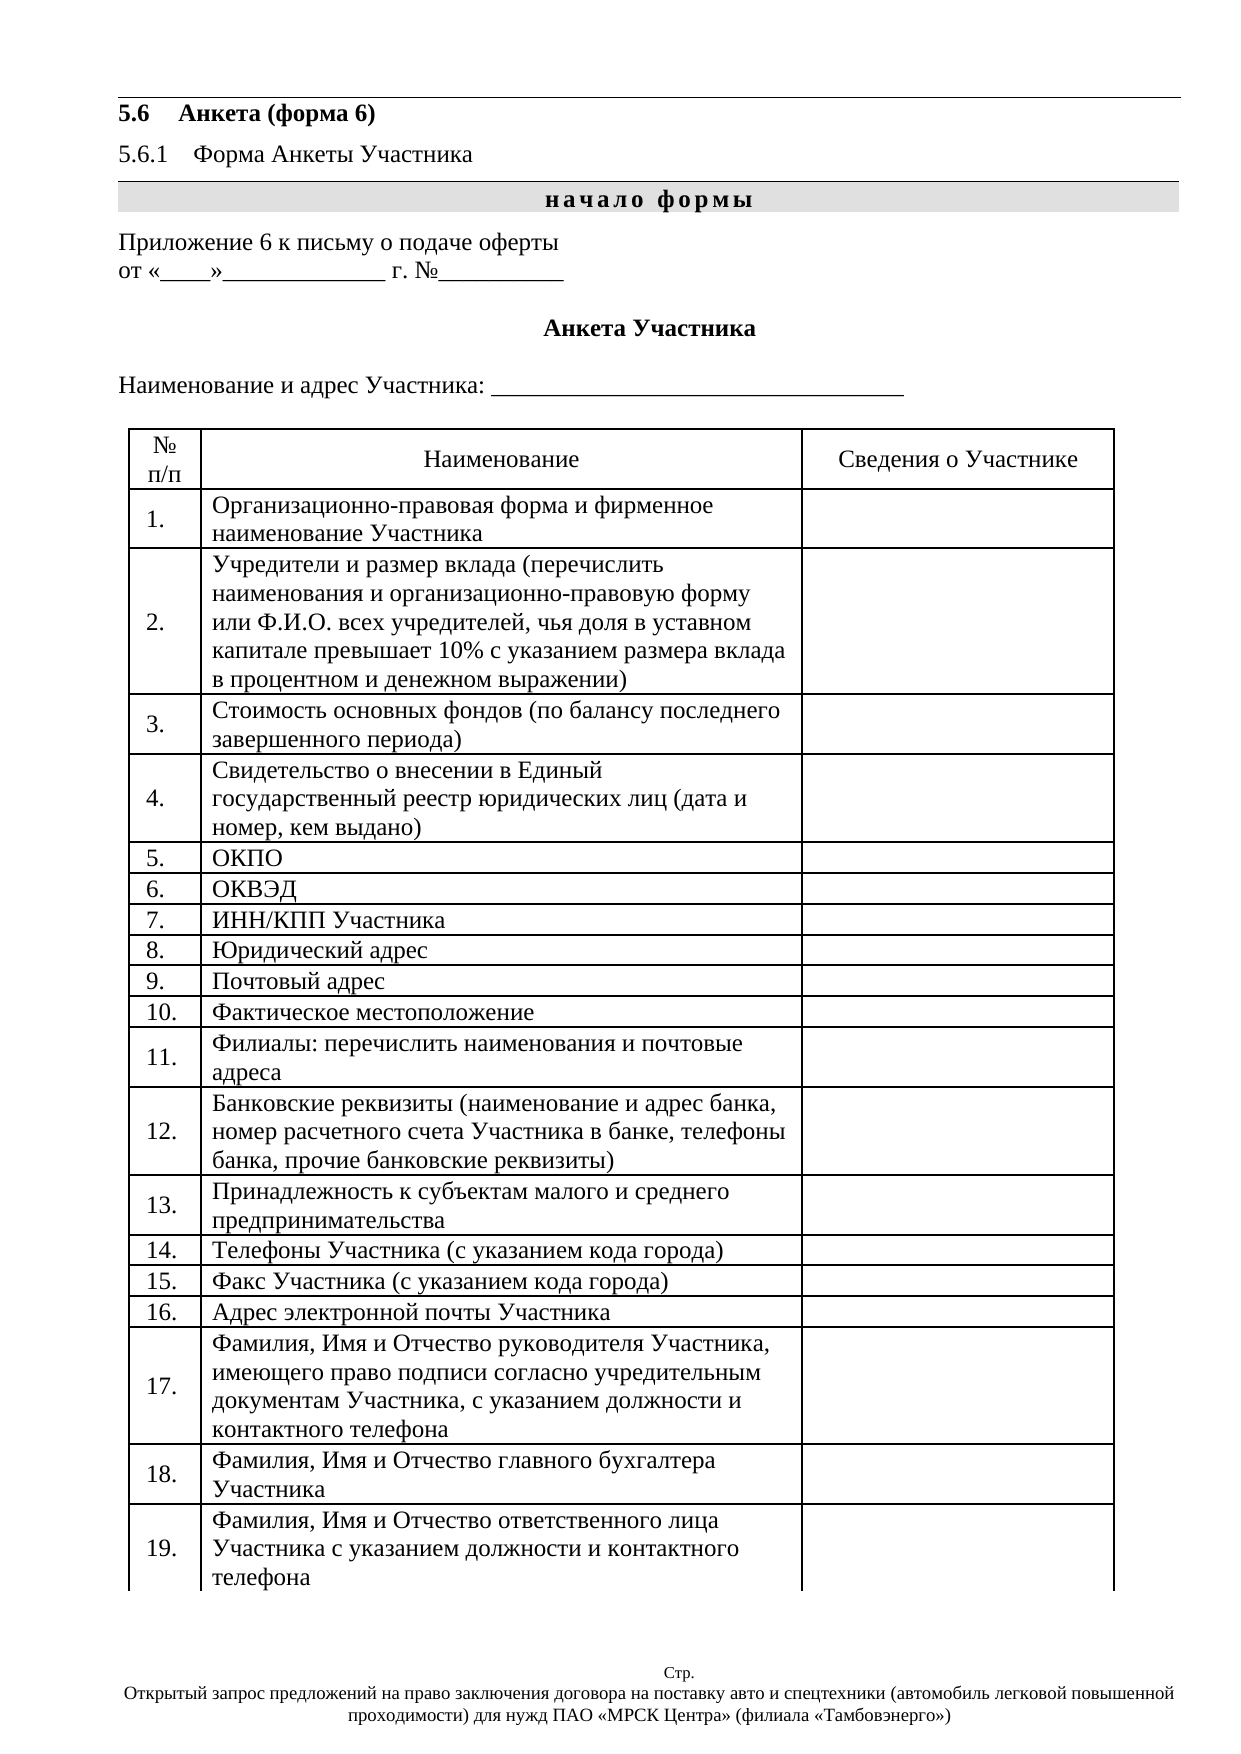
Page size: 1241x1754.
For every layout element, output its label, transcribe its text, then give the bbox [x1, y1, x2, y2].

table_cell ИНН/КПП Участника [202, 905, 801, 933]
table_cell Организационно-правовая форма и фирменное наименование Участника [202, 490, 801, 547]
table_cell [130, 1088, 200, 1174]
table_cell Фамилия, Имя и Отчество руководителя Участника, имеющего право подписи согласно учредительным документам Участника, с указанием должности и контактного телефона [202, 1328, 801, 1443]
table_cell Фамилия, Имя и Отчество ответственного лица Участника с указанием должности и контактного телефона [202, 1505, 801, 1591]
table_cell [803, 1297, 1113, 1326]
table_cell [803, 695, 1113, 753]
table_cell [130, 874, 200, 903]
table_cell [130, 1505, 200, 1591]
table_cell [803, 843, 1113, 872]
table_cell [803, 874, 1113, 903]
table_cell [130, 936, 200, 964]
table_cell [803, 997, 1113, 1026]
table_cell Учредители и размер вклада (перечислить наименования и организационно-правовую форму или Ф.И.О. всех учредителей, чья доля в уставном капитале превышает 10% с указанием размера вклада в процентном и денежном выражении) [202, 549, 801, 693]
table_cell [803, 905, 1113, 933]
table_cell [130, 549, 200, 693]
table_cell Адрес электронной почты Участника [202, 1297, 801, 1326]
table_cell [130, 1176, 200, 1233]
table_cell [130, 755, 200, 841]
table_cell [130, 1028, 200, 1086]
table_cell [130, 1236, 200, 1264]
table_cell [803, 1445, 1113, 1503]
table_cell [130, 1445, 200, 1503]
table_cell Почтовый адрес [202, 966, 801, 995]
table_cell [803, 1028, 1113, 1086]
subtitle Анкета (форма 6) [118, 98, 1181, 127]
text начало формы [118, 182, 1179, 212]
table_cell Банковские реквизиты (наименование и адрес банка, номер расчетного счета Участника в банке, телефоны банка, прочие банковские реквизиты) [202, 1088, 801, 1174]
table_cell [803, 1328, 1113, 1443]
table_cell [130, 695, 200, 753]
table_cell [803, 490, 1113, 547]
table_cell [803, 755, 1113, 841]
table_cell [130, 966, 200, 995]
table_cell [803, 1236, 1113, 1264]
table_cell [130, 905, 200, 933]
table_cell Свидетельство о внесении в Единый государственный реестр юридических лиц (дата и номер, кем выдано) [202, 755, 801, 841]
table_cell Телефоны Участника (с указанием кода города) [202, 1236, 801, 1264]
table_header № п/п [130, 430, 200, 488]
table_cell Юридический адрес [202, 936, 801, 964]
table_cell Фамилия, Имя и Отчество главного бухгалтера Участника [202, 1445, 801, 1503]
subtitle Форма Анкеты Участника [118, 139, 1181, 168]
table_cell [130, 1328, 200, 1443]
text Наименование и адрес Участника: _________________________________ [118, 371, 1181, 399]
table_cell ОКПО [202, 843, 801, 872]
table_cell [803, 549, 1113, 693]
text Приложение 6 к письму о подаче оферты от «____»_____________ г. №__________ [118, 227, 1181, 284]
table_cell Факс Участника (с указанием кода города) [202, 1266, 801, 1295]
table_cell Фактическое местоположение [202, 997, 801, 1026]
table_cell [803, 1176, 1113, 1233]
table_cell Филиалы: перечислить наименования и почтовые адреса [202, 1028, 801, 1086]
table_header Наименование [202, 430, 801, 488]
table_cell Принадлежность к субъектам малого и среднего предпринимательства [202, 1176, 801, 1233]
text Анкета Участника [118, 313, 1181, 342]
table_header Сведения о Участнике [803, 430, 1113, 488]
table_cell Стоимость основных фондов (по балансу последнего завершенного периода) [202, 695, 801, 753]
table_cell [803, 1088, 1113, 1174]
table_cell [130, 1266, 200, 1295]
table_cell [130, 843, 200, 872]
table_cell ОКВЭД [202, 874, 801, 903]
table_cell [803, 1505, 1113, 1591]
table_cell [130, 1297, 200, 1326]
table_cell [130, 490, 200, 547]
table_cell [803, 966, 1113, 995]
table_cell [803, 936, 1113, 964]
table_cell [130, 997, 200, 1026]
table_cell [803, 1266, 1113, 1295]
